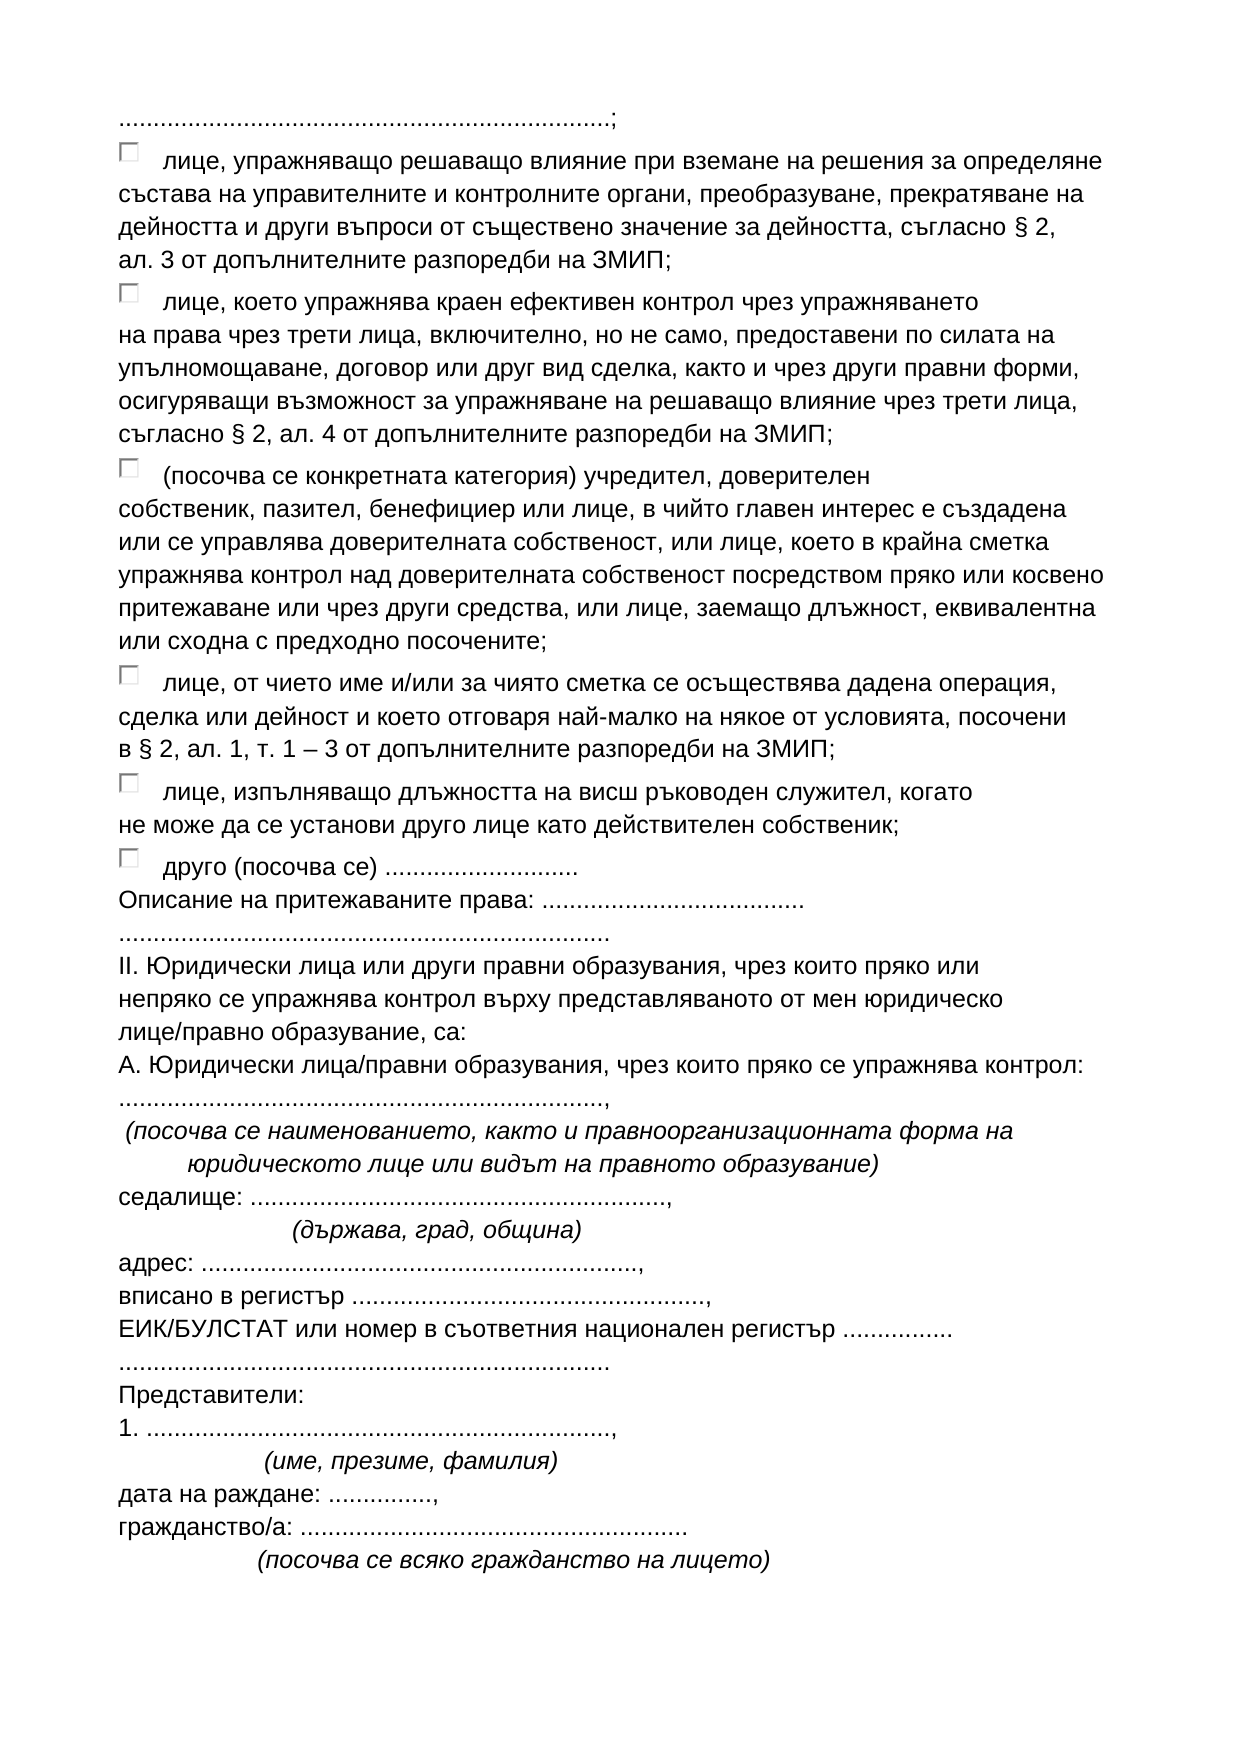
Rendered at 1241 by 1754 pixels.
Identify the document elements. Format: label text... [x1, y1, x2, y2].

text лице, което упражнява краен ефективен контрол чрез упражняването [118, 278, 1116, 316]
text друго (посочва се) ............................ [118, 843, 1116, 881]
text в § 2, ал. 1, т. 1 – 3 от допълнителните разпоредби на ЗМИП; [118, 734, 1116, 763]
text гражданство/а: ........................................................ [118, 1512, 1116, 1541]
text лице, от чието име и/или за чиято сметка се осъществява дадена операция, [118, 659, 1116, 697]
text (име, презиме, фамилия) [118, 1446, 1116, 1475]
text сделка или дейност и което отговаря най-малко на някое от условията, посочени [118, 701, 1116, 730]
text (държава, град, община) [118, 1215, 1116, 1244]
text непряко се упражнява контрол върху представляваното от мен юридическо [118, 984, 1116, 1013]
text съгласно § 2, ал. 4 от допълнителните разпоредби на ЗМИП; [118, 419, 1116, 448]
text седалище: ............................................................, [118, 1182, 1116, 1211]
text или сходна с предходно посочените; [118, 626, 1116, 655]
text вписано в регистър ..................................................., [118, 1281, 1116, 1310]
text лице/правно образувание, са: [118, 1017, 1116, 1046]
text дата на раждане: ..............., [118, 1479, 1116, 1508]
text състава на управителните и контролните органи, преобразуване, прекратяване на [118, 179, 1116, 207]
text адрес: ..............................................................., [118, 1248, 1116, 1277]
text ЕИК/БУЛСТАТ или номер в съответния национален регистър ................ [118, 1314, 1116, 1343]
text или се управлява доверителната собственост, или лице, което в крайна сметка [118, 527, 1116, 556]
text осигуряващи възможност за упражняване на решаващо влияние чрез трети лица, [118, 386, 1116, 415]
text Представители: [118, 1380, 1116, 1409]
text .......................................................................; [118, 103, 1116, 132]
text ....................................................................... [118, 1347, 1116, 1376]
text упражнява контрол над доверителната собственост посредством пряко или косвено [118, 560, 1116, 589]
text собственик, пазител, бенефициер или лице, в чийто главен интерес е създадена [118, 494, 1116, 523]
text притежаване или чрез други средства, или лице, заемащо длъжност, еквивалентна [118, 593, 1116, 622]
text (посочва се конкретната категория) учредител, доверителен [118, 452, 1116, 490]
text 1. ..................................................................., [118, 1413, 1116, 1442]
text не може да се установи друго лице като действителен собственик; [118, 810, 1116, 838]
text дейността и други въпроси от съществено значение за дейността, съгласно § 2, [118, 212, 1116, 240]
text упълномощаване, договор или друг вид сделка, както и чрез други правни форми, [118, 353, 1116, 382]
text (посочва се всяко гражданство на лицето) [118, 1545, 1116, 1574]
text Описание на притежаваните права: ...................................... [118, 885, 1116, 914]
text юридическото лице или видът на правното образувание) [118, 1149, 1116, 1178]
text на права чрез трети лица, включително, но не само, предоставени по силата на [118, 320, 1116, 349]
text лице, изпълняващо длъжността на висш ръководен служител, когато [118, 767, 1116, 805]
text А. Юридически лица/правни образувания, чрез които пряко се упражнява контрол: [118, 1050, 1116, 1079]
text ......................................................................, [118, 1083, 1116, 1112]
text ал. 3 от допълнителните разпоредби на ЗМИП; [118, 245, 1116, 273]
text ІІ. Юридически лица или други правни образувания, чрез които пряко или [118, 951, 1116, 980]
text лице, упражняващо решаващо влияние при вземане на решения за определяне [118, 136, 1116, 174]
text ....................................................................... [118, 918, 1116, 947]
text (посочва се наименованието, както и правноорганизационната форма на [118, 1116, 1116, 1145]
